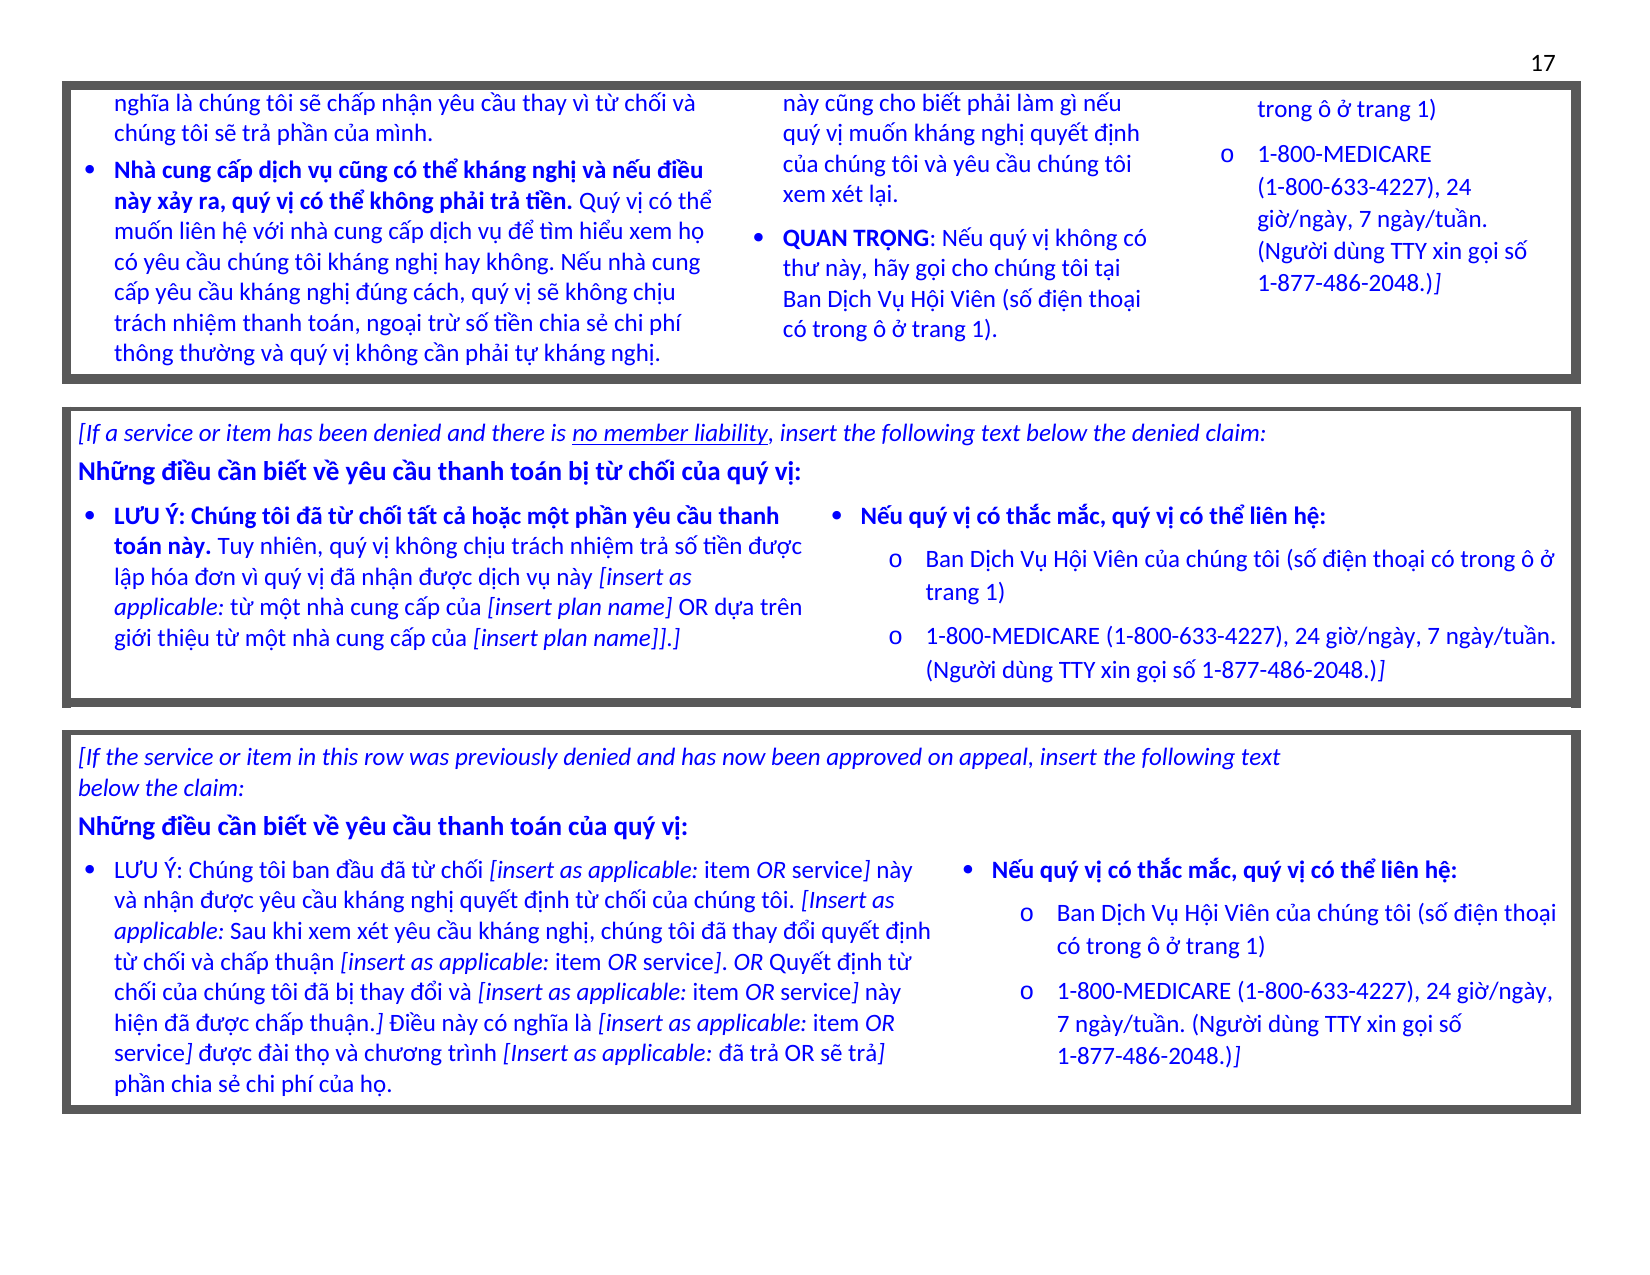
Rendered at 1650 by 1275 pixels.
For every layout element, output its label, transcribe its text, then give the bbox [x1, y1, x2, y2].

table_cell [741, 90, 1163, 374]
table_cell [71, 90, 741, 374]
table_header [If the service or item in this row was previously denied and has now been approved on appeal, insert the following text below the claim: Những điều cần biết về yêu cầu thanh toán của quý vị: [71, 735, 1571, 848]
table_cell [1163, 90, 1571, 374]
table_cell LƯU Ý: Chúng tôi đã từ chối tất cả hoặc một phần yêu cầu thanh toán này. Tuy nhiên, quý vị không chịu trách nhiệm trả số tiền được lập hóa đơn vì quý vị đã nhận được dịch vụ này [insert as applicable: từ một nhà cung cấp của [insert plan name] OR dựa trên giới thiệu từ một nhà cung cấp của [insert plan name]].] [71, 494, 817, 698]
table_cell Nếu quý vị có thắc mắc, quý vị có thể liên hệ: Ban Dịch Vụ Hội Viên của chúng tôi (số điện thoại có trong ô ở trang 1) 1-800-MEDICARE (1-800-633-4227), 24 giờ/ngày, 7 ngày/tuần. (Người dùng TTY xin gọi số 1-877-486-2048.)] [948, 848, 1571, 1104]
table_cell LƯU Ý: Chúng tôi ban đầu đã từ chối [insert as applicable: item OR service] này và nhận được yêu cầu kháng nghị quyết định từ chối của chúng tôi. [Insert as applicable: Sau khi xem xét yêu cầu kháng nghị, chúng tôi đã thay đổi quyết định từ chối và chấp thuận [insert as applicable: item OR service]. OR Quyết định từ chối của chúng tôi đã bị thay đổi và [insert as applicable: item OR service] này hiện đã được chấp thuận.] Điều này có nghĩa là [insert as applicable: item OR service] được đài thọ và chương trình [Insert as applicable: đã trả OR sẽ trả] phần chia sẻ chi phí của họ. [71, 848, 948, 1104]
table_header [If a service or item has been denied and there is no member liability, insert the following text below the denied claim: Những điều cần biết về yêu cầu thanh toán bị từ chối của quý vị: [71, 411, 1571, 493]
table_cell Nếu quý vị có thắc mắc, quý vị có thể liên hệ: Ban Dịch Vụ Hội Viên của chúng tôi (số điện thoại có trong ô ở trang 1) 1-800-MEDICARE (1-800-633-4227), 24 giờ/ngày, 7 ngày/tuần. (Người dùng TTY xin gọi số 1-877-486-2048.)] [817, 494, 1571, 698]
